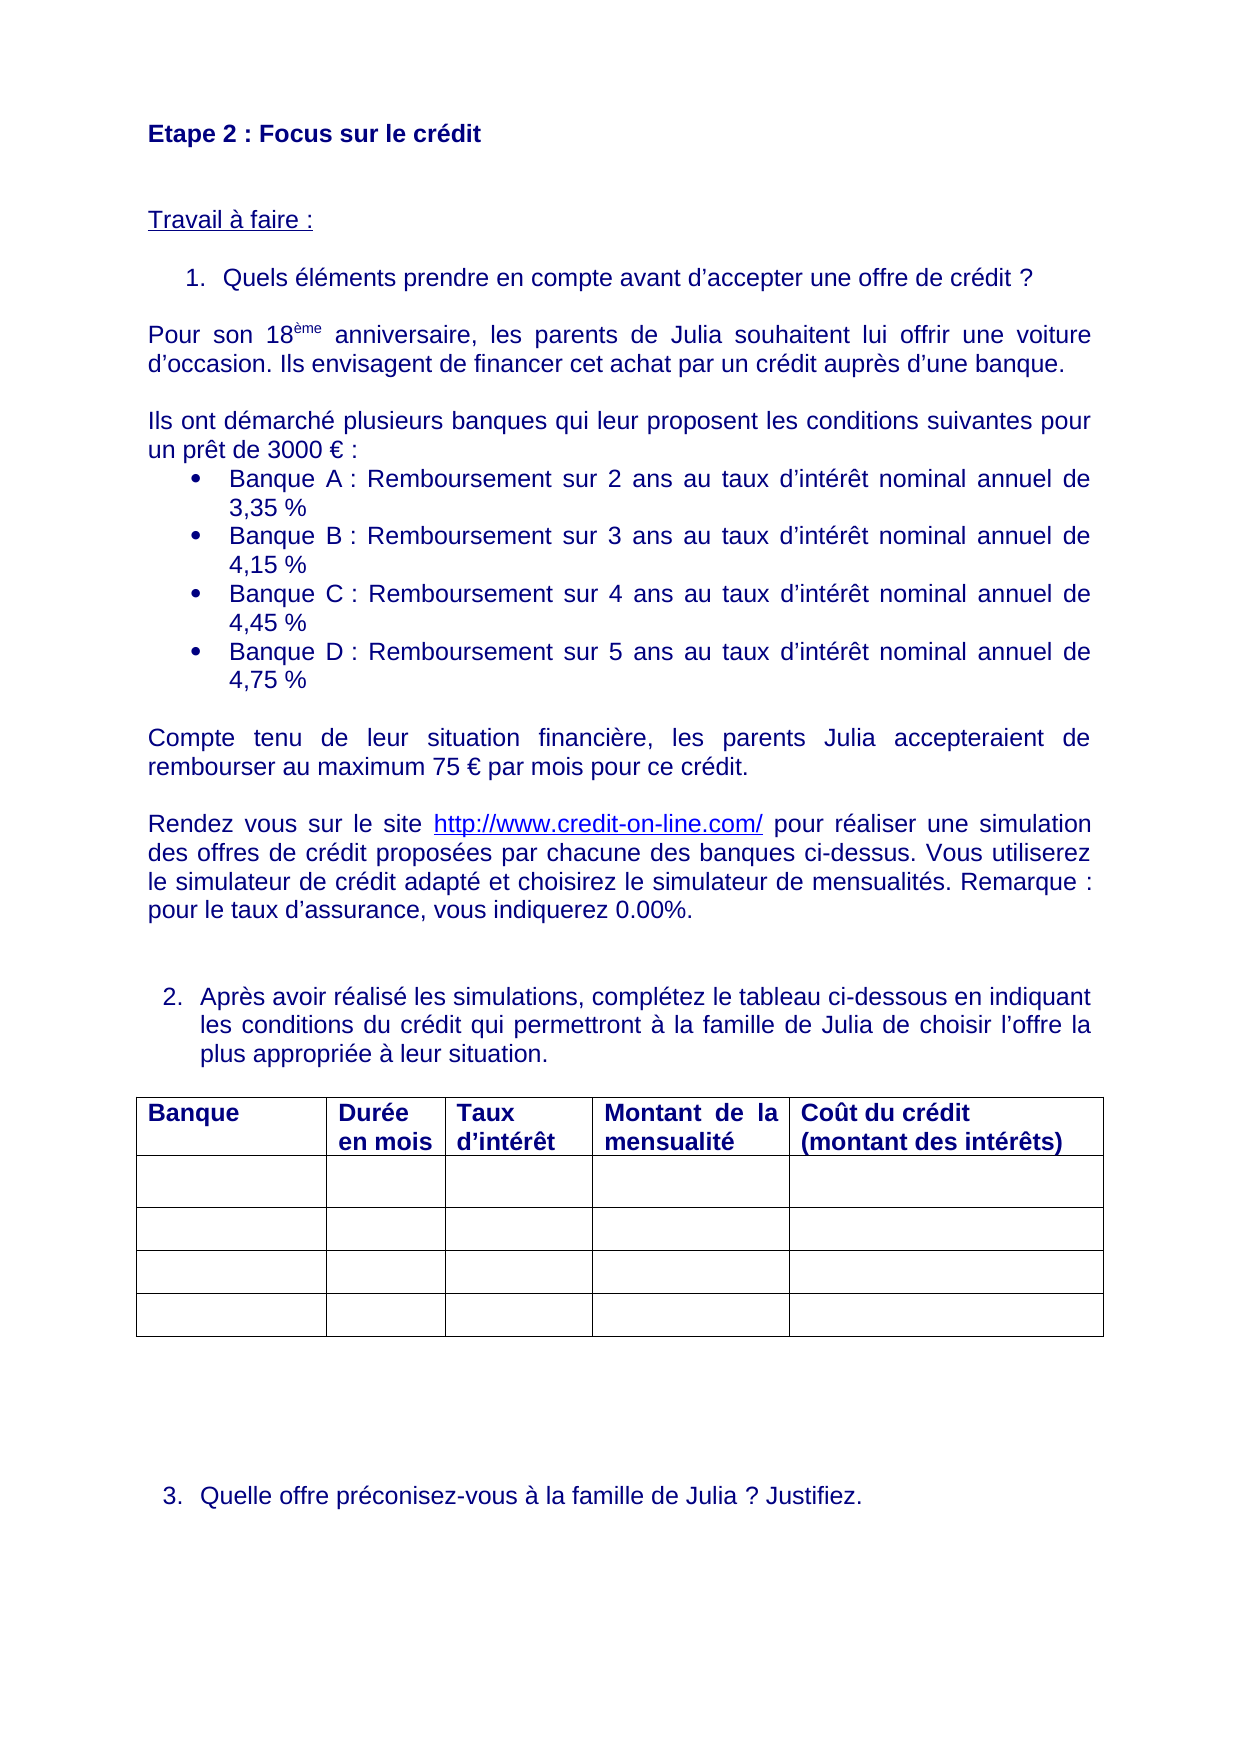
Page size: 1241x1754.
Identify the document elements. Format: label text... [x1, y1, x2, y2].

list Banque C : Remboursement sur 4 ans au taux d’intérêt nominal annuel de 4,45 % [191, 579, 1092, 637]
table_cell [327, 1251, 445, 1292]
table_cell [790, 1156, 1103, 1207]
list Banque A : Remboursement sur 2 ans au taux d’intérêt nominal annuel de 3,35 % [191, 464, 1092, 521]
table_cell [327, 1294, 445, 1336]
table_cell [790, 1294, 1103, 1336]
text Pour son 18ème anniversaire, les parents de Julia souhaitent lui offrir une voiture d’occasion. Ils envisagent de financer cet achat par un crédit auprès d’une banque. [148, 320, 1092, 377]
table_header Montant de la mensualité [593, 1098, 789, 1155]
table_cell [446, 1208, 592, 1249]
list Banque B : Remboursement sur 3 ans au taux d’intérêt nominal annuel de 4,15 % [191, 521, 1092, 579]
table_header Coût du crédit (montant des intérêts) [790, 1098, 1103, 1155]
list Quels éléments prendre en compte avant d’accepter une offre de crédit ? [185, 262, 1092, 291]
table_cell [593, 1251, 789, 1292]
table_cell [327, 1208, 445, 1249]
table_cell [790, 1251, 1103, 1292]
table_cell [327, 1156, 445, 1207]
table_cell [790, 1208, 1103, 1249]
table_cell [446, 1251, 592, 1292]
table_header Taux d’intérêt [446, 1098, 592, 1155]
table_cell [446, 1156, 592, 1207]
list Après avoir réalisé les simulations, complétez le tableau ci-dessous en indiquant les conditions du crédit qui permettront à la famille de Julia de choisir l’offre la plus appropriée à leur situation. [162, 982, 1092, 1068]
text Ils ont démarché plusieurs banques qui leur proposent les conditions suivantes pour un prêt de 3000 € : [148, 406, 1092, 464]
text Rendez vous sur le site http://www.credit-on-line.com/ pour réaliser une simulation des offres de crédit proposées par chacune des banques ci-dessus. Vous utiliserez le simulateur de crédit adapté et choisirez le simulateur de mensualités. Remarque : pour le taux d’assurance, vous indiquerez 0.00%. [148, 809, 1092, 924]
table_cell [446, 1294, 592, 1336]
table_cell [593, 1208, 789, 1249]
text Compte tenu de leur situation financière, les parents Julia accepteraient de rembourser au maximum 75 € par mois pour ce crédit. [148, 723, 1092, 780]
table_cell [137, 1294, 326, 1336]
table_cell [137, 1208, 326, 1249]
table_header Banque [137, 1098, 326, 1155]
text Travail à faire : [148, 205, 1092, 234]
text Etape 2 : Focus sur le crédit [148, 119, 1092, 147]
table_cell [593, 1156, 789, 1207]
table_cell [137, 1251, 326, 1292]
table_cell [593, 1294, 789, 1336]
table_header Durée en mois [327, 1098, 445, 1155]
list Banque D : Remboursement sur 5 ans au taux d’intérêt nominal annuel de 4,75 % [191, 637, 1092, 694]
table_cell [137, 1156, 326, 1207]
list Quelle offre préconisez-vous à la famille de Julia ? Justifiez. [162, 1481, 1092, 1509]
